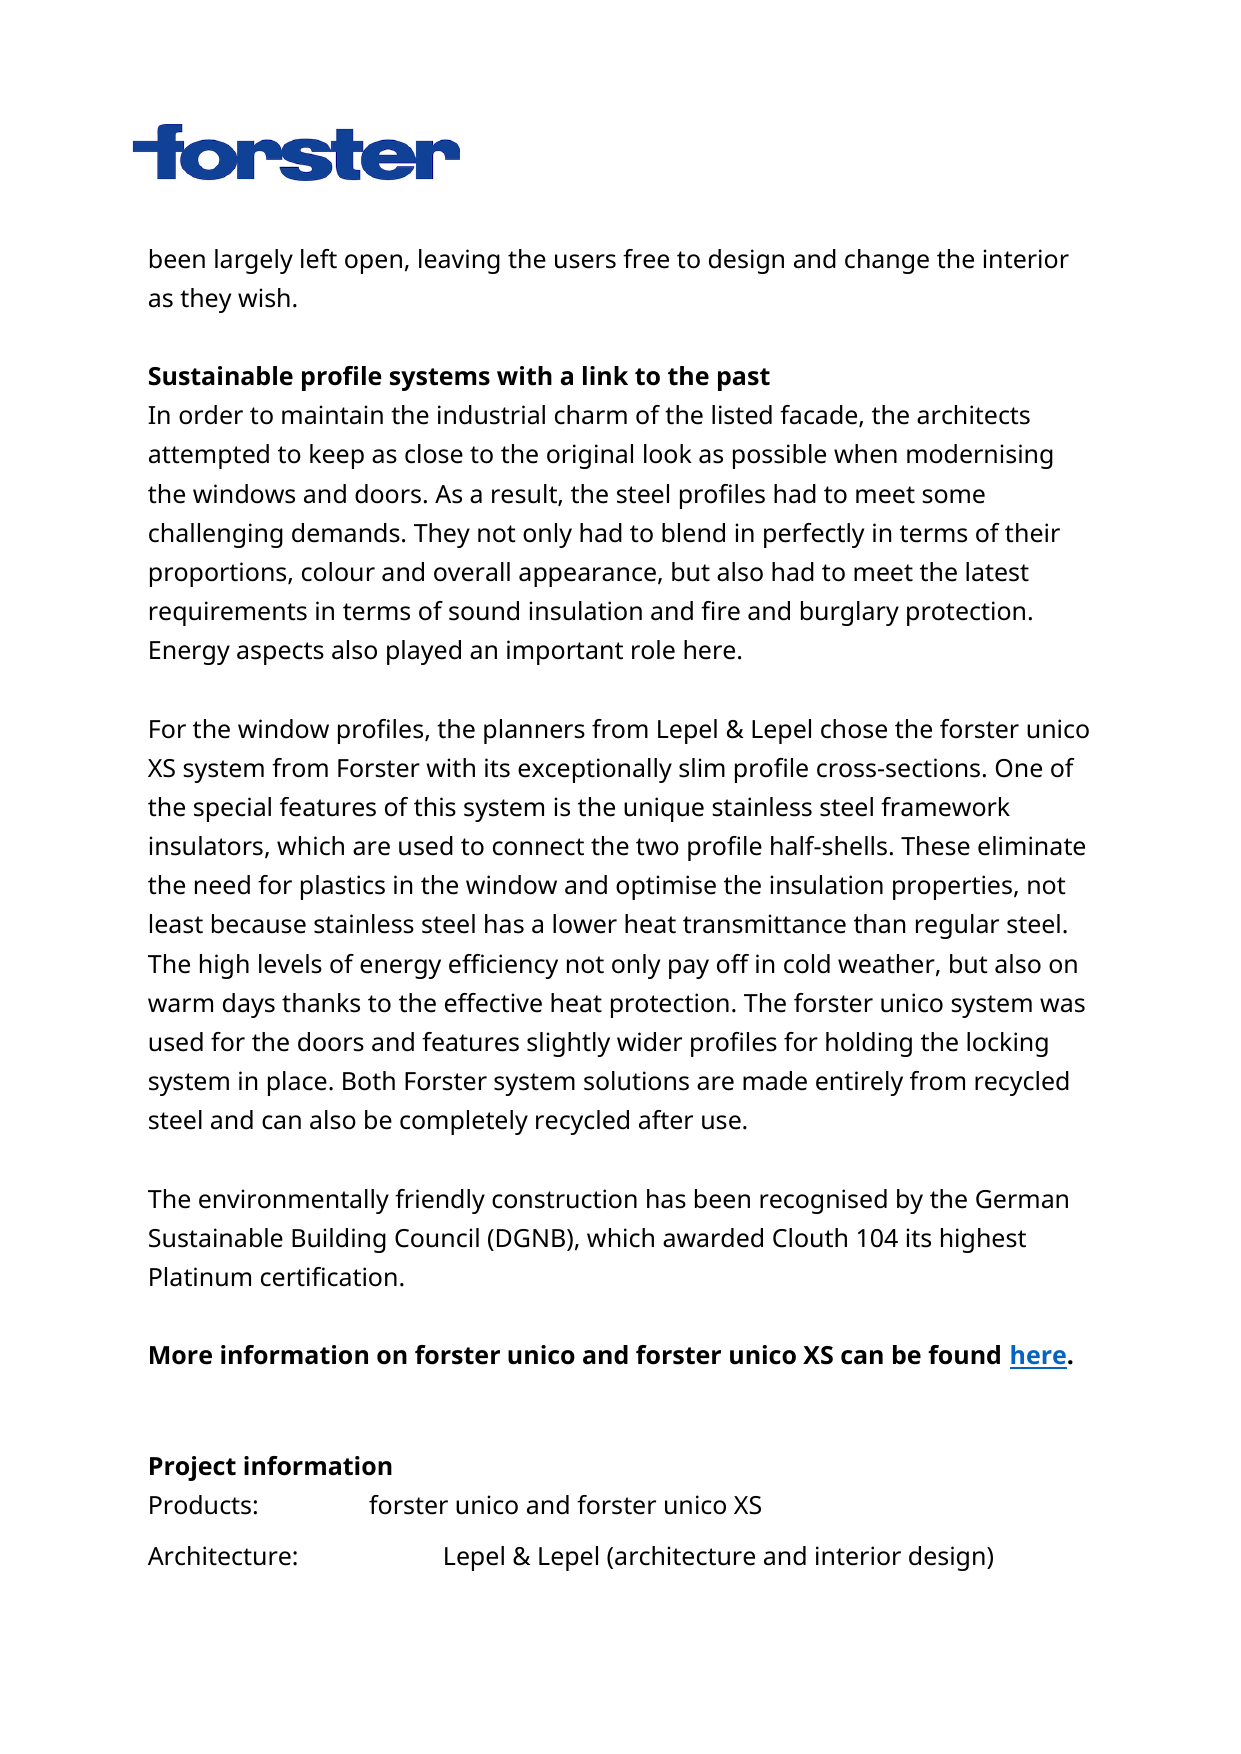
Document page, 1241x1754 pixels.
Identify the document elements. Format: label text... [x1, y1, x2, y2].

picture [132, 124, 460, 181]
text In order to maintain the industrial charm of the listed facade, the architects attempted to keep as close to the original look as possible when modernising the windows and doors. As a result, the steel profiles had to meet some challenging demands. They not only had to blend in perfectly in terms of their proportions, colour and overall appearance, but also had to meet the latest requirements in terms of sound insulation and fire and burglary protection. Energy aspects also played an important role here. [148, 398, 1092, 667]
text Architecture: Lepel & Lepel (architecture and interior design) [148, 1539, 1092, 1573]
text More information on forster unico and forster unico XS can be found here. [148, 1338, 1092, 1372]
text For the window profiles, the planners from Lepel & Lepel chose the forster unico XS system from Forster with its exceptionally slim profile cross-sections. One of the special features of this system is the unique stainless steel framework insulators, which are used to connect the two profile half-shells. These eliminate the need for plastics in the window and optimise the insulation properties, not least because stainless steel has a lower heat transmittance than regular steel. The high levels of energy efficiency not only pay off in cold weather, but also on warm days thanks to the effective heat protection. The forster unico system was used for the doors and features slightly wider profiles for holding the locking system in place. Both Forster system solutions are made entirely from recycled steel and can also be completely recycled after use. [148, 711, 1092, 1137]
text The environmentally friendly construction has been recognised by the German Sustainable Building Council (DGNB), which awarded Clouth 104 its highest Platinum certification. [148, 1181, 1092, 1294]
text Sustainable profile systems with a link to the past [148, 359, 1092, 393]
text Products: forster unico and forster unico XS [148, 1488, 1092, 1522]
text Project information [148, 1448, 1092, 1483]
